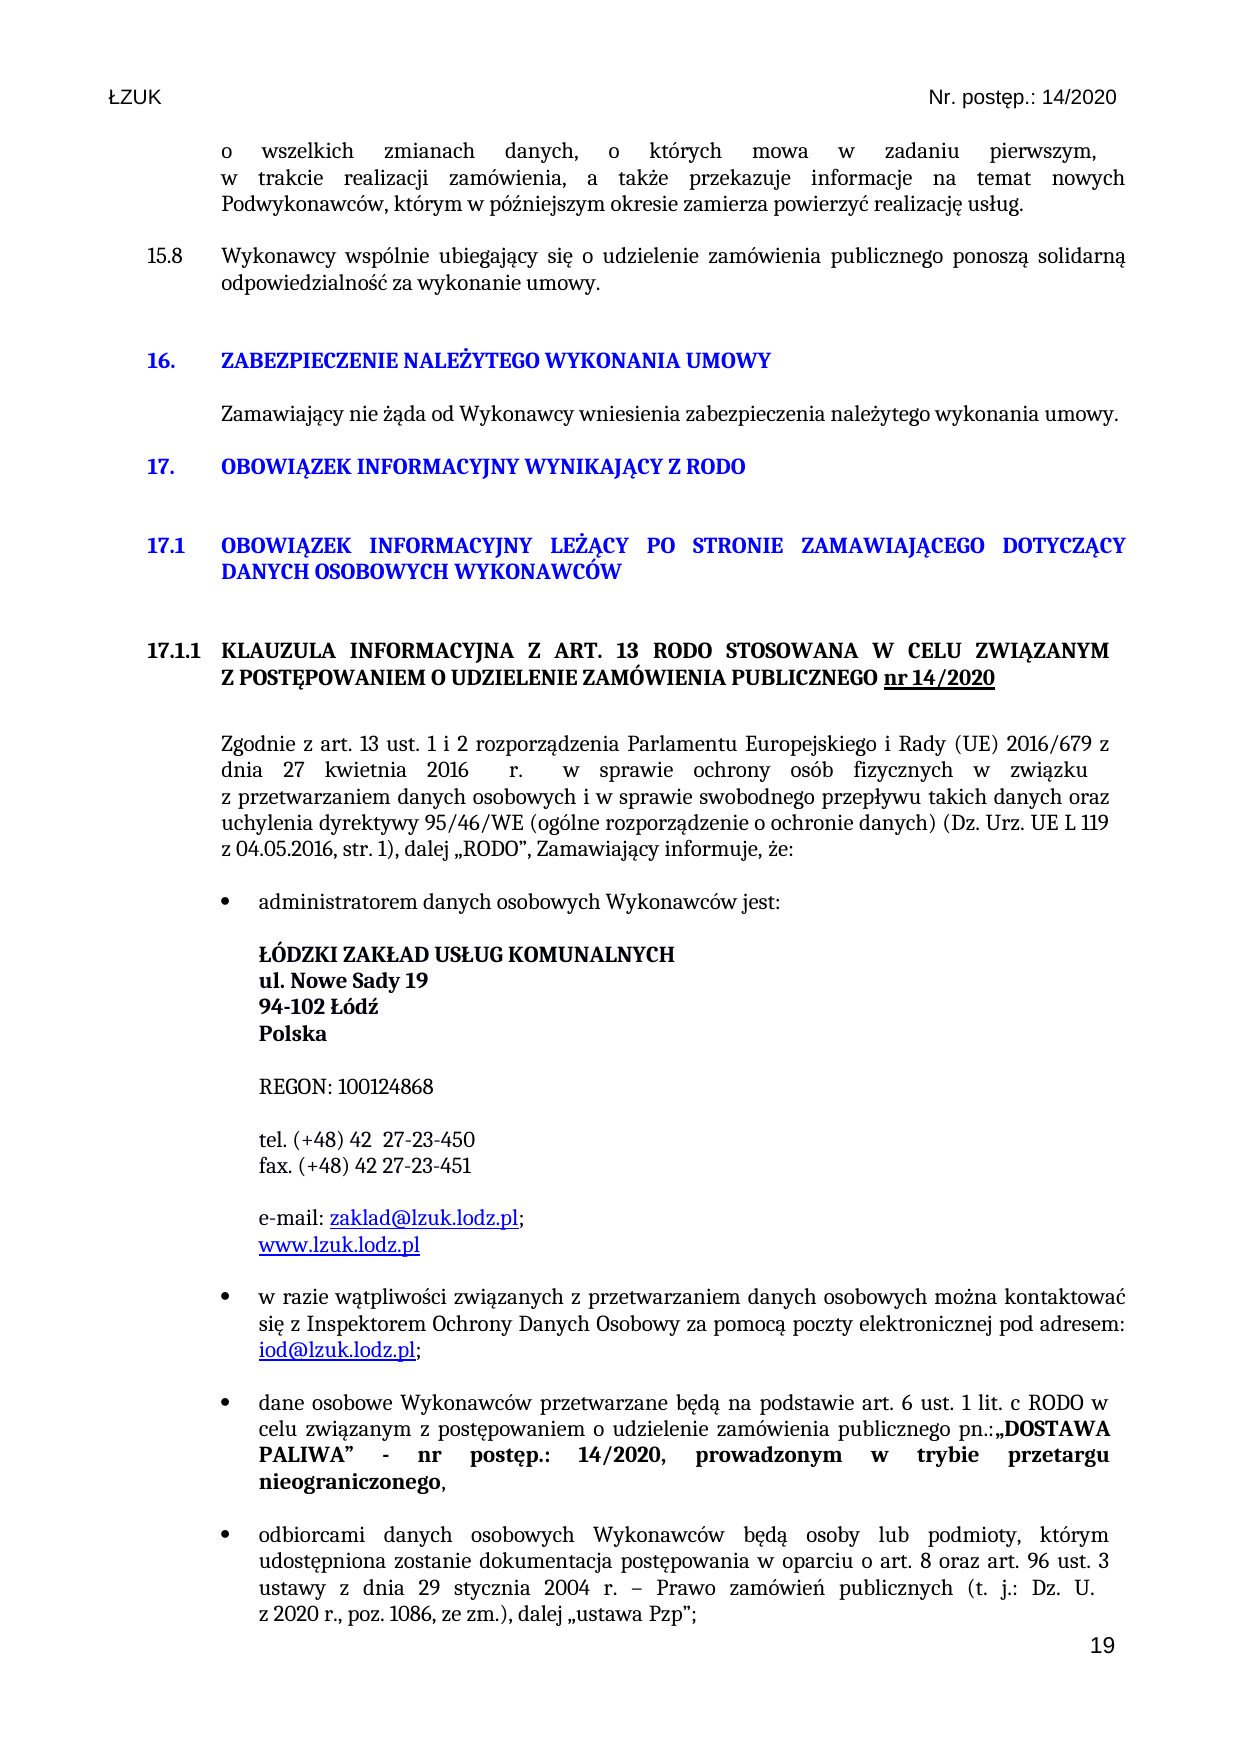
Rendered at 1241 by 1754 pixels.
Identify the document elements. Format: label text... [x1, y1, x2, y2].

list odbiorcami danych osobowych Wykonawców będą osoby lub podmioty, którym udostępniona zostanie dokumentacja postępowania w oparciu o art. 8 oraz art. 96 ust. 3 ustawy z dnia 29 stycznia 2004 r. – Prawo zamówień publicznych (t. j.: Dz. U. z 2020 r., poz. 1086, ze zm.), dalej „ustawa Pzp”; [221, 1522, 1111, 1627]
text ul. Nowe Sady 19 94-102 Łódź Polska [259, 968, 446, 1047]
list KLAUZULA INFORMACYJNA Z ART. 13 RODO STOSOWANA W CELU ZWIĄZANYM Z POSTĘPOWANIEM O UDZIELENIE ZAMÓWIENIA PUBLICZNEGO nr 14/2020 [147, 638, 1123, 691]
text tel. (+48) 42 27-23-450 [259, 1126, 1123, 1152]
text REGON: 100124868 [259, 1073, 1123, 1100]
text e-mail: zaklad@lzuk.lodz.pl; www.lzuk.lodz.pl [259, 1205, 545, 1258]
text Zamawiający nie żąda od Wykonawcy wniesienia zabezpieczenia należytego wykonania umowy. [221, 401, 1127, 427]
subtitle OBOWIĄZEK INFORMACYJNY WYNIKAJĄCY Z RODO [147, 453, 1123, 480]
subtitle ŁÓDZKI ZAKŁAD USŁUG KOMUNALNYCH [259, 941, 1123, 968]
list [147, 138, 1127, 217]
list administratorem danych osobowych Wykonawców jest: [221, 889, 1123, 915]
text Zgodnie z art. 13 ust. 1 i 2 rozporządzenia Parlamentu Europejskiego i Rady (UE) 2016/679 z dnia 27 kwietnia 2016 r. w sprawie ochrony osób fizycznych w związku z przetwarzaniem danych osobowych i w sprawie swobodnego przepływu takich danych oraz uchylenia dyrektywy 95/46/WE (ogólne rozporządzenie o ochronie danych) (Dz. Urz. UE L 119 z 04.05.2016, str. 1), dalej „RODO”, Zamawiający informuje, że: [221, 731, 1110, 863]
list Wykonawcy wspólnie ubiegający się o udzielenie zamówienia publicznego ponoszą solidarną odpowiedzialność za wykonanie umowy. [147, 243, 1127, 296]
list dane osobowe Wykonawców przetwarzane będą na podstawie art. 6 ust. 1 lit. c RODO w celu związanym z postępowaniem o udzielenie zamówienia publicznego pn.:„DOSTAWA PALIWA” - nr postęp.: 14/2020, prowadzonym w trybie przetargu nieograniczonego, [221, 1389, 1110, 1495]
list w razie wątpliwości związanych z przetwarzaniem danych osobowych można kontaktować się z Inspektorem Ochrony Danych Osobowy za pomocą poczty elektronicznej pod adresem: iod@lzuk.lodz.pl; [221, 1284, 1127, 1363]
list OBOWIĄZEK INFORMACYJNY LEŻĄCY PO STRONIE ZAMAWIAJĄCEGO DOTYCZĄCY DANYCH OSOBOWYCH WYKONAWCÓW [147, 532, 1127, 585]
subtitle ZABEZPIECZENIE NALEŻYTEGO WYKONANIA UMOWY [147, 348, 1123, 374]
text fax. (+48) 42 27-23-451 [259, 1152, 1123, 1179]
